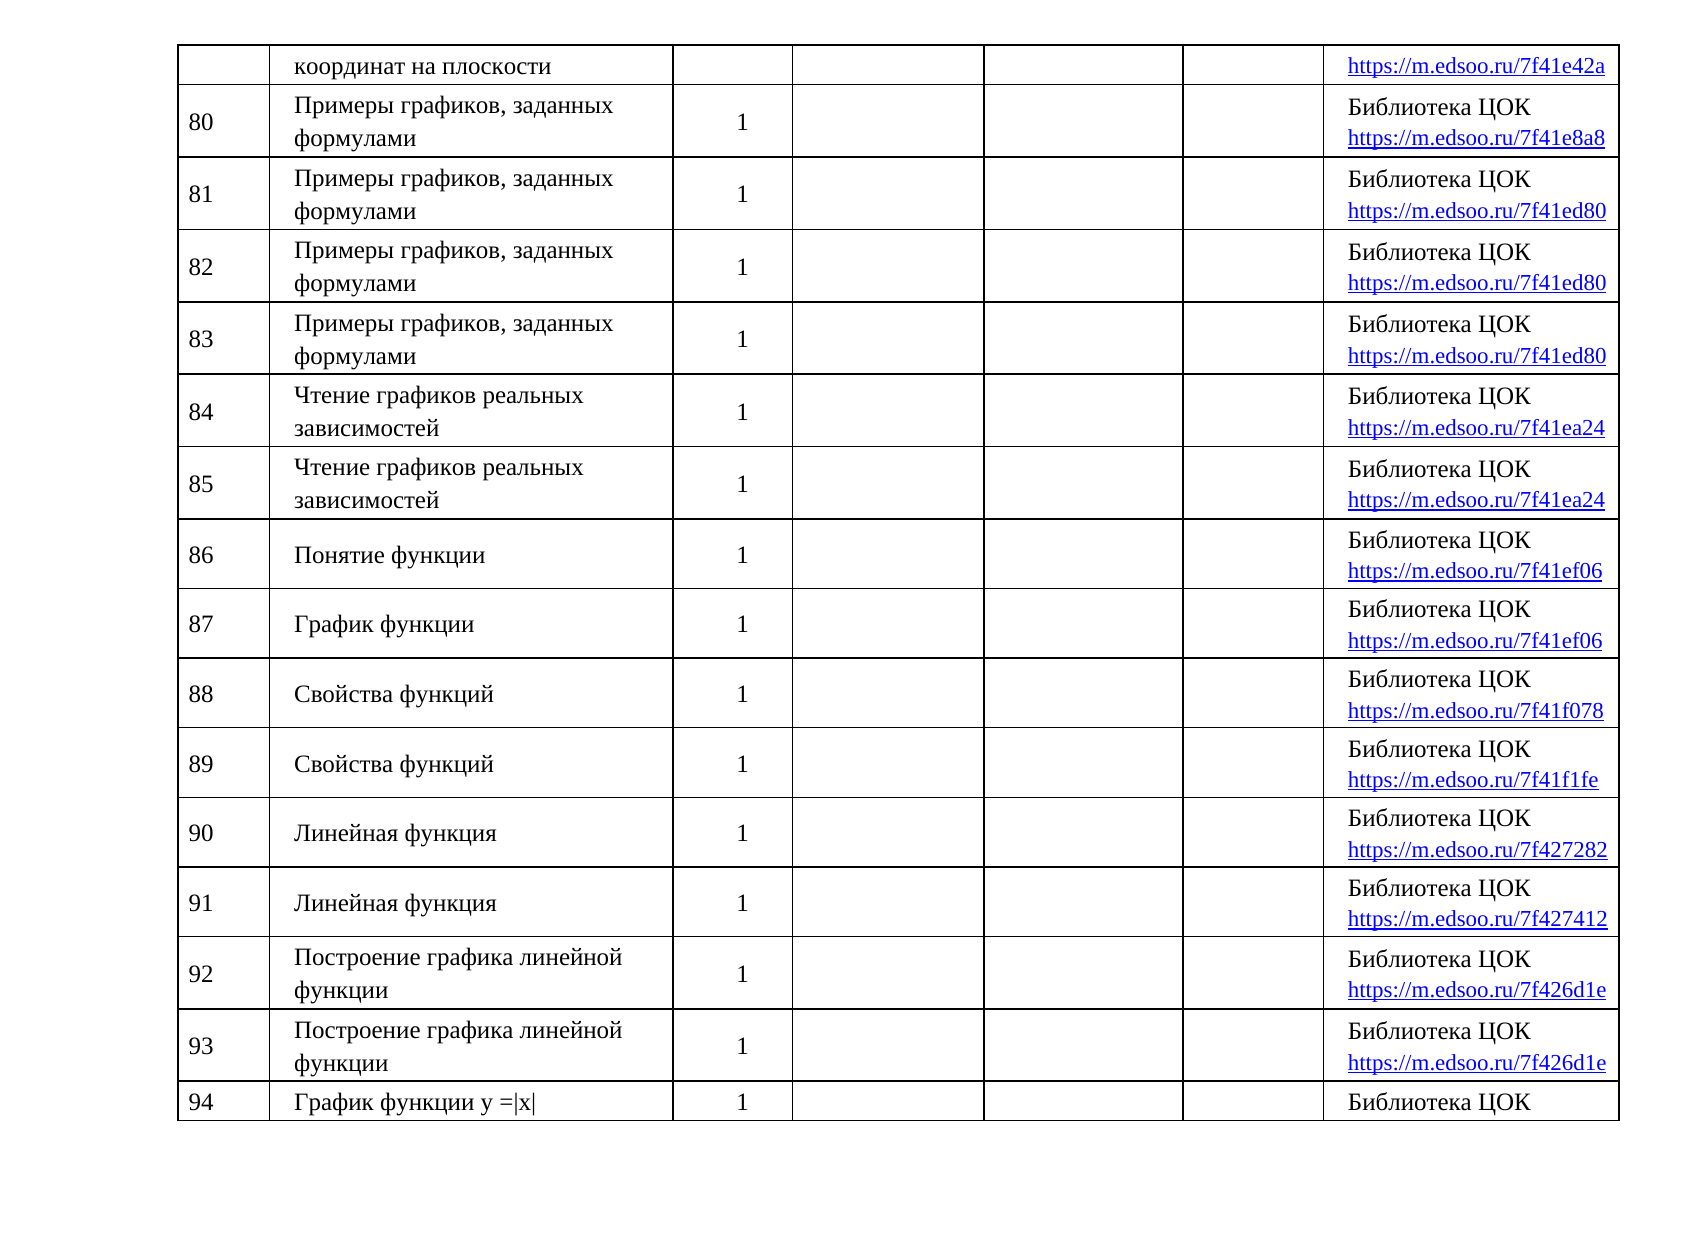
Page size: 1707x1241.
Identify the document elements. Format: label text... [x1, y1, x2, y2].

table_cell [985, 798, 1182, 866]
table_cell 1 [674, 520, 792, 588]
table_cell 89 [179, 728, 269, 796]
table_cell [793, 520, 983, 588]
table_cell [1184, 1010, 1323, 1080]
table_cell [793, 158, 983, 228]
table_cell Свойства функций [270, 659, 672, 727]
table_cell [1184, 46, 1323, 84]
table_cell Примеры графиков, заданных формулами [270, 303, 672, 373]
table_cell Библиотека ЦОК https://m.edsoo.ru/7f41ef06 [1324, 589, 1618, 657]
table_cell [1184, 937, 1323, 1008]
table_cell [1184, 303, 1323, 373]
table_cell [1184, 868, 1323, 936]
table_cell [1184, 230, 1323, 301]
table_cell Чтение графиков реальных зависимостей [270, 447, 672, 518]
table_cell 1 [674, 728, 792, 796]
table_cell 1 [674, 937, 792, 1008]
table_cell Примеры графиков, заданных формулами [270, 85, 672, 156]
table_cell 1 [674, 1010, 792, 1080]
table_cell Построение графика линейной функции [270, 1010, 672, 1080]
table_cell 92 [179, 937, 269, 1008]
table_cell 1 [674, 447, 792, 518]
table_cell Линейная функция [270, 868, 672, 936]
table_cell 80 [179, 85, 269, 156]
table_cell 1 [674, 230, 792, 301]
table_cell [793, 375, 983, 446]
table_cell [793, 1010, 983, 1080]
table_cell [985, 85, 1182, 156]
table_cell 1 [674, 589, 792, 657]
table_cell [1184, 798, 1323, 866]
table_cell [793, 303, 983, 373]
table_cell [985, 937, 1182, 1008]
table_cell 1 [674, 46, 792, 84]
table_cell Чтение графиков реальных зависимостей [270, 375, 672, 446]
table_cell [985, 659, 1182, 727]
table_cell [270, 1082, 672, 1120]
table_cell [1184, 447, 1323, 518]
table_cell [985, 520, 1182, 588]
table_cell [793, 589, 983, 657]
table_cell 85 [179, 447, 269, 518]
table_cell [1324, 937, 1618, 1008]
table_cell Библиотека ЦОК https://m.edsoo.ru/7f41f078 [1324, 659, 1618, 727]
table_cell 90 [179, 798, 269, 866]
table_cell [1184, 520, 1323, 588]
table_cell 93 [179, 1010, 269, 1080]
table_cell [1184, 728, 1323, 796]
table_cell 79 [179, 46, 269, 84]
table_cell 1 [674, 375, 792, 446]
table_cell 94 [179, 1082, 269, 1120]
table_cell 84 [179, 375, 269, 446]
table_cell 1 [674, 798, 792, 866]
table_cell Библиотека ЦОК https://m.edsoo.ru/7f41ea24 [1324, 447, 1618, 518]
table_cell 81 [179, 158, 269, 228]
table_cell [1184, 85, 1323, 156]
table_cell 86 [179, 520, 269, 588]
table_cell 82 [179, 230, 269, 301]
table_cell Библиотека ЦОК https://m.edsoo.ru/7f41ef06 [1324, 520, 1618, 588]
table_cell [985, 1010, 1182, 1080]
table_cell [985, 158, 1182, 228]
table_cell Построение графика линейной функции [270, 937, 672, 1008]
table_cell [1184, 589, 1323, 657]
table_cell [793, 1082, 983, 1120]
table_cell 1 [674, 1082, 792, 1120]
table_cell [1184, 659, 1323, 727]
table_cell [985, 728, 1182, 796]
table_cell [793, 868, 983, 936]
table_cell 1 [674, 303, 792, 373]
table_cell 91 [179, 868, 269, 936]
table_cell Библиотека ЦОК https://m.edsoo.ru/7f41ea24 [1324, 375, 1618, 446]
table_cell 1 [674, 85, 792, 156]
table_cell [1324, 46, 1618, 84]
table_cell Библиотека ЦОК https://m.edsoo.ru/7f41e8a8 [1324, 85, 1618, 156]
table_cell Библиотека ЦОК https://m.edsoo.ru/7f41ed80 [1324, 230, 1618, 301]
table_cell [1324, 1010, 1618, 1080]
table_cell Примеры графиков, заданных формулами [270, 230, 672, 301]
table_cell [985, 1082, 1182, 1120]
table_cell [793, 728, 983, 796]
table_cell Библиотека ЦОК https://m.edsoo.ru/7f41ed80 [1324, 158, 1618, 228]
table_cell [985, 589, 1182, 657]
table_cell [1184, 1082, 1323, 1120]
table_cell [793, 230, 983, 301]
table_cell [985, 375, 1182, 446]
table_cell 1 [674, 158, 792, 228]
table_cell 1 [674, 659, 792, 727]
table_cell [985, 447, 1182, 518]
table_cell Линейная функция [270, 798, 672, 866]
table_cell 88 [179, 659, 269, 727]
table_cell 83 [179, 303, 269, 373]
table_cell [985, 303, 1182, 373]
table_cell [793, 447, 983, 518]
table_cell Примеры графиков, заданных формулами [270, 158, 672, 228]
table_cell Библиотека ЦОК https://m.edsoo.ru/7f41f1fe [1324, 728, 1618, 796]
table_cell Понятие функции [270, 520, 672, 588]
table_cell 87 [179, 589, 269, 657]
table_cell Библиотека ЦОК https://m.edsoo.ru/7f427282 [1324, 798, 1618, 866]
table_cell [1324, 1082, 1618, 1120]
table_cell [985, 868, 1182, 936]
table_cell [985, 230, 1182, 301]
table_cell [270, 46, 672, 84]
table_cell 1 [674, 868, 792, 936]
table_cell [985, 46, 1182, 84]
table_cell [793, 46, 983, 84]
table_cell [1184, 158, 1323, 228]
table_cell Библиотека ЦОК https://m.edsoo.ru/7f427412 [1324, 868, 1618, 936]
table_cell Библиотека ЦОК https://m.edsoo.ru/7f41ed80 [1324, 303, 1618, 373]
table_cell График функции [270, 589, 672, 657]
table_cell Свойства функций [270, 728, 672, 796]
table_cell [1184, 375, 1323, 446]
table_cell [793, 659, 983, 727]
table_cell [793, 85, 983, 156]
table_cell [793, 937, 983, 1008]
table_cell [793, 798, 983, 866]
